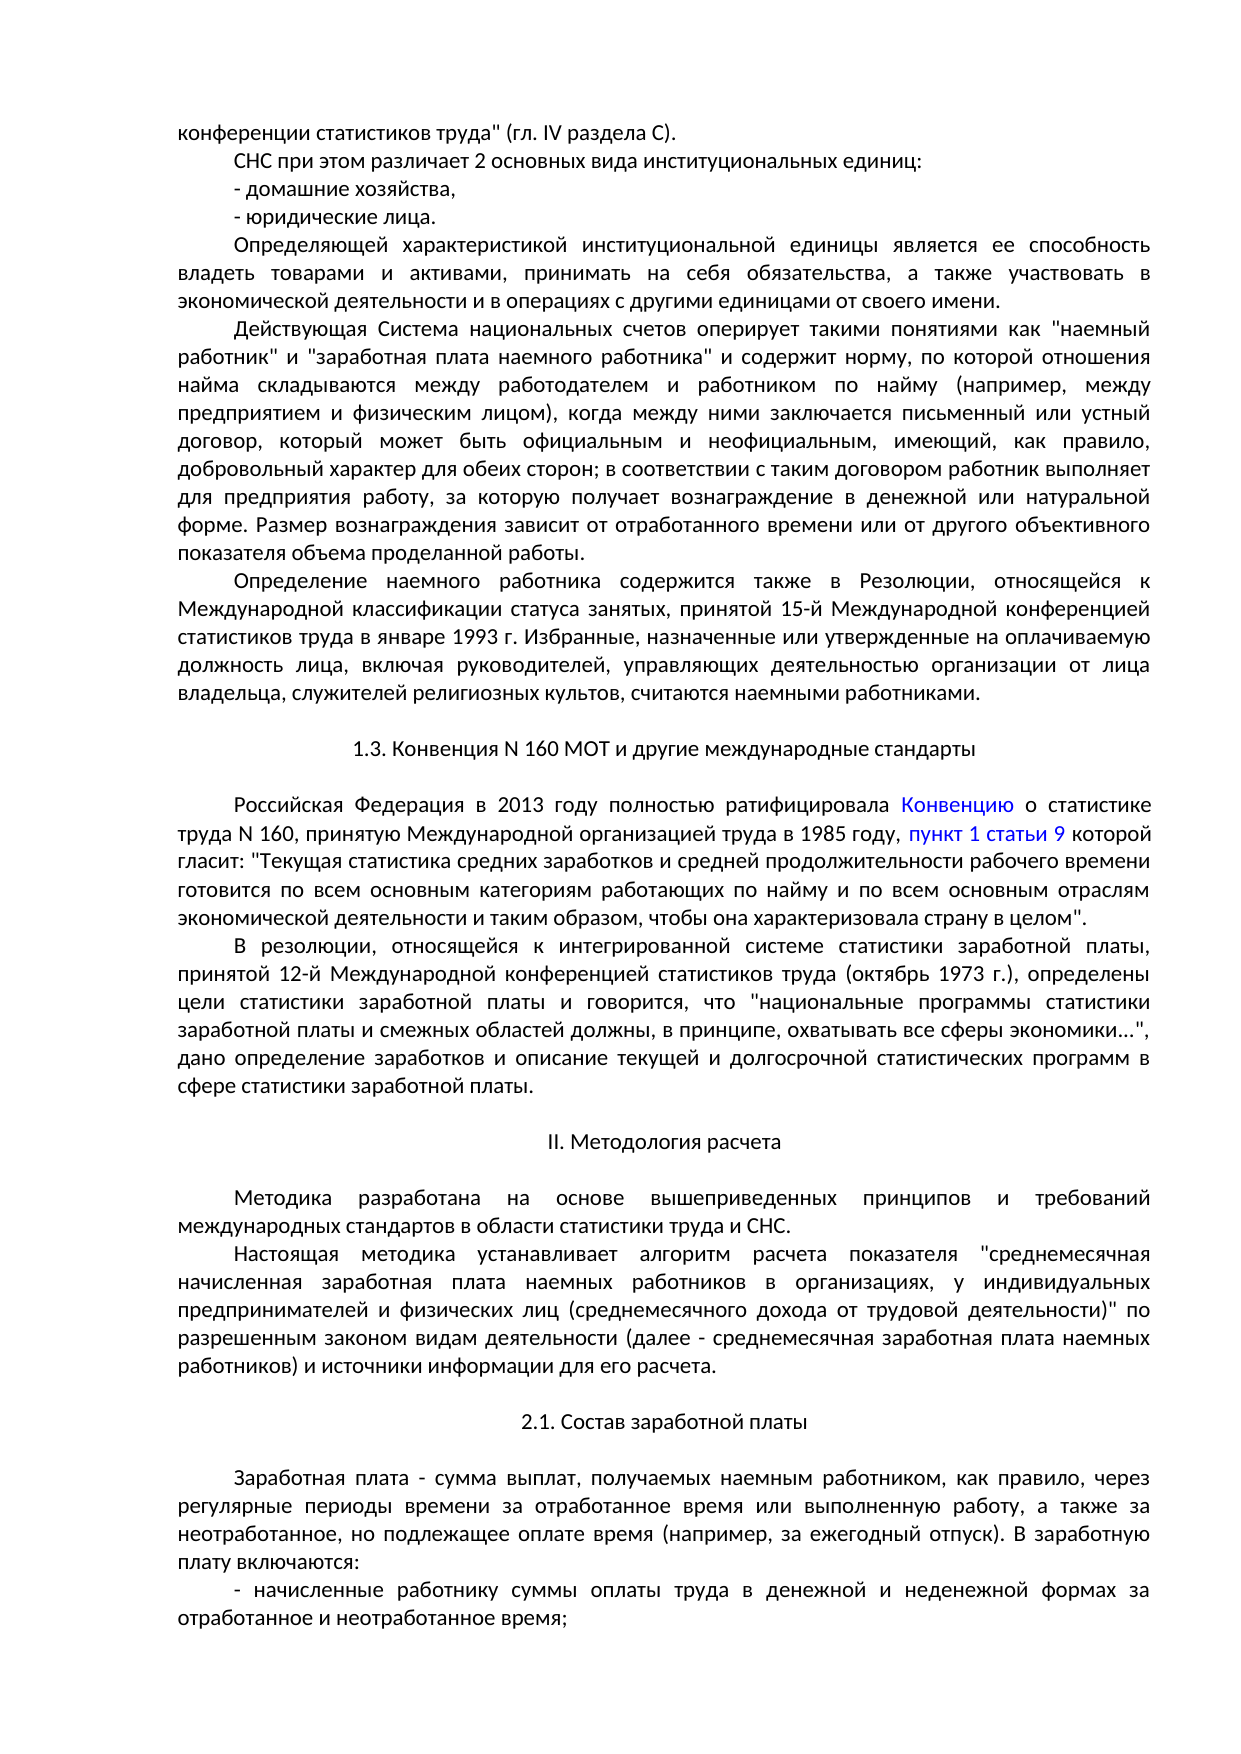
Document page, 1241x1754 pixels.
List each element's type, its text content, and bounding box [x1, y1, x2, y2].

text Определение наемного работника содержится также в Резолюции, относящейся к Международной классификации статуса занятых, принятой 15-й Международной конференцией статистиков труда в январе 1993 г. Избранные, назначенные или утвержденные на оплачиваемую должность лица, включая руководителей, управляющих деятельностью организации от лица владельца, служителей религиозных культов, считаются наемными работниками. [177, 566, 1152, 707]
text Настоящая методика устанавливает алгоритм расчета показателя "среднемесячная начисленная заработная плата наемных работников в организациях, у индивидуальных предпринимателей и физических лиц (среднемесячного дохода от трудовой деятельности)" по разрешенным законом видам деятельности (далее - среднемесячная заработная плата наемных работников) и источники информации для его расчета. [177, 1239, 1152, 1379]
text - начисленные работнику суммы оплаты труда в денежной и неденежной формах за отработанное и неотработанное время; [177, 1575, 1152, 1631]
text В резолюции, относящейся к интегрированной системе статистики заработной платы, принятой 12-й Международной конференцией статистиков труда (октябрь 1973 г.), определены цели статистики заработной платы и говорится, что "национальные программы статистики заработной платы и смежных областей должны, в принципе, охватывать все сферы экономики...", дано определение заработков и описание текущей и долгосрочной статистических программ в сфере статистики заработной платы. [177, 931, 1152, 1099]
text Российская Федерация в 2013 году полностью ратифицировала Конвенцию о статистике труда N 160, принятую Международной организацией труда в 1985 году, пункт 1 статьи 9 которой гласит: "Текущая статистика средних заработков и средней продолжительности рабочего времени готовится по всем основным категориям работающих по найму и по всем основным отраслям экономической деятельности и таким образом, чтобы она характеризовала страну в целом". [177, 791, 1152, 931]
text Действующая Система национальных счетов оперирует такими понятиями как "наемный работник" и "заработная плата наемного работника" и содержит норму, по которой отношения найма складываются между работодателем и работником по найму (например, между предприятием и физическим лицом), когда между ними заключается письменный или устный договор, который может быть официальным и неофициальным, имеющий, как правило, добровольный характер для обеих сторон; в соответствии с таким договором работник выполняет для предприятия работу, за которую получает вознаграждение в денежной или натуральной форме. Размер вознаграждения зависит от отработанного времени или от другого объективного показателя объема проделанной работы. [177, 314, 1152, 566]
text СНС при этом различает 2 основных вида институциональных единиц: [177, 146, 1152, 174]
text Заработная плата - сумма выплат, получаемых наемным работником, как правило, через регулярные периоды времени за отработанное время или выполненную работу, а также за неотработанное, но подлежащее оплате время (например, за ежегодный отпуск). В заработную плату включаются: [177, 1463, 1152, 1575]
text 2.1. Состав заработной платы [177, 1407, 1152, 1435]
text - домашние хозяйства, [177, 174, 1152, 202]
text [177, 118, 1152, 146]
text Определяющей характеристикой институциональной единицы является ее способность владеть товарами и активами, принимать на себя обязательства, а также участвовать в экономической деятельности и в операциях с другими единицами от своего имени. [177, 230, 1152, 314]
text 1.3. Конвенция N 160 МОТ и другие международные стандарты [177, 734, 1152, 763]
text - юридические лица. [177, 202, 1152, 230]
text II. Методология расчета [177, 1127, 1152, 1155]
text Методика разработана на основе вышеприведенных принципов и требований международных стандартов в области статистики труда и СНС. [177, 1183, 1152, 1239]
